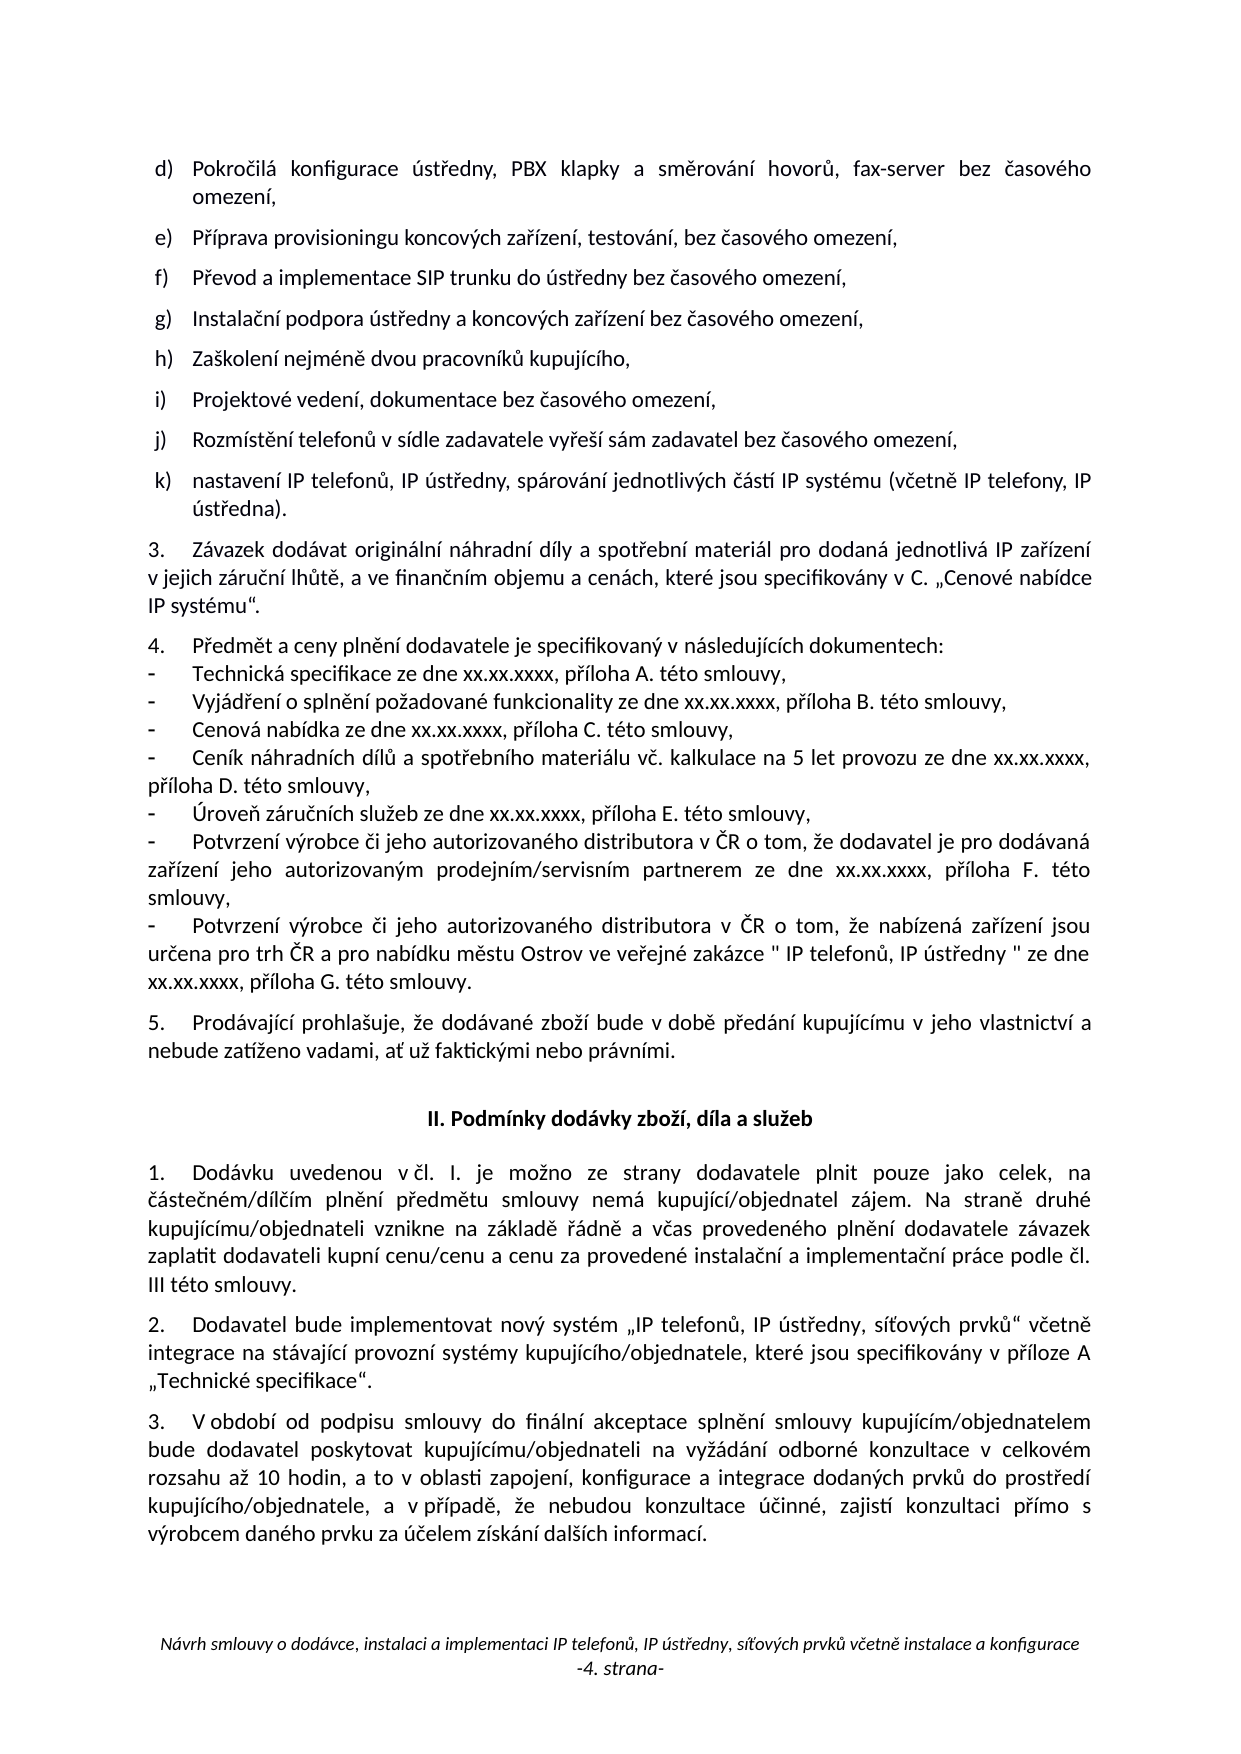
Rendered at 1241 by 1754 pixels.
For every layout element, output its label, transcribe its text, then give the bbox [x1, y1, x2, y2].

list Dodávku uvedenou v čl. I. je možno ze strany dodavatele plnit pouze jako celek, na částečném/dílčím plnění předmětu smlouvy nemá kupující/objednatel zájem. Na straně druhé kupujícímu/objednateli vznikne na základě řádně a včas provedeného plnění dodavatele závazek zaplatit dodavateli kupní cenu/cenu a cenu za provedené instalační a implementační práce podle čl. III této smlouvy. [148, 1158, 1093, 1298]
text II. Podmínky dodávky zboží, díla a služeb [148, 1104, 1093, 1133]
list Dodavatel bude implementovat nový systém „IP telefonů, IP ústředny, síťových prvků“ včetně integrace na stávající provozní systémy kupujícího/objednatele, které jsou specifikovány v příloze A „Technické specifikace“. [148, 1310, 1093, 1394]
list Potvrzení výrobce či jeho autorizovaného distributora v ČR o tom, že nabízená zařízení jsou určena pro trh ČR a pro nabídku městu Ostrov ve veřejné zakázce " IP telefonů, IP ústředny " ze dne xx.xx.xxxx, příloha G. této smlouvy. [148, 911, 1093, 996]
list Pokročilá konfigurace ústředny, PBX klapky a směrování hovorů, fax-server bez časového omezení, [154, 154, 1093, 211]
list Ceník náhradních dílů a spotřebního materiálu vč. kalkulace na 5 let provozu ze dne xx.xx.xxxx, příloha D. této smlouvy, [148, 743, 1093, 799]
list Příprava provisioningu koncových zařízení, testování, bez časového omezení, [154, 223, 1093, 251]
list Cenová nabídka ze dne xx.xx.xxxx, příloha C. této smlouvy, [148, 715, 1093, 743]
list Instalační podpora ústředny a koncových zařízení bez časového omezení, [154, 304, 1093, 332]
list nastavení IP telefonů, IP ústředny, spárování jednotlivých částí IP systému (včetně IP telefony, IP ústředna). [154, 466, 1093, 522]
list Vyjádření o splnění požadované funkcionality ze dne xx.xx.xxxx, příloha B. této smlouvy, [148, 687, 1093, 715]
list V období od podpisu smlouvy do finální akceptace splnění smlouvy kupujícím/objednatelem bude dodavatel poskytovat kupujícímu/objednateli na vyžádání odborné konzultace v celkovém rozsahu až 10 hodin, a to v oblasti zapojení, konfigurace a integrace dodaných prvků do prostředí kupujícího/objednatele, a v případě, že nebudou konzultace účinné, zajistí konzultaci přímo s výrobcem daného prvku za účelem získání dalších informací. [148, 1407, 1093, 1547]
list Zaškolení nejméně dvou pracovníků kupujícího, [154, 344, 1093, 373]
list Úroveň záručních služeb ze dne xx.xx.xxxx, příloha E. této smlouvy, [148, 799, 1093, 827]
list Předmět a ceny plnění dodavatele je specifikovaný v následujících dokumentech: [148, 631, 1093, 659]
list Závazek dodávat originální náhradní díly a spotřební materiál pro dodaná jednotlivá IP zařízení v jejich záruční lhůtě, a ve finančním objemu a cenách, které jsou specifikovány v C. „Cenové nabídce IP systému“. [148, 535, 1093, 619]
list Převod a implementace SIP trunku do ústředny bez časového omezení, [154, 263, 1093, 292]
list Rozmístění telefonů v sídle zadavatele vyřeší sám zadavatel bez časového omezení, [154, 426, 1093, 454]
list Prodávající prohlašuje, že dodávané zboží bude v době předání kupujícímu v jeho vlastnictví a nebude zatíženo vadami, ať už faktickými nebo právními. [148, 1008, 1093, 1064]
list Technická specifikace ze dne xx.xx.xxxx, příloha A. této smlouvy, [148, 659, 1093, 687]
list Projektové vedení, dokumentace bez časového omezení, [154, 385, 1093, 413]
list Potvrzení výrobce či jeho autorizovaného distributora v ČR o tom, že dodavatel je pro dodávaná zařízení jeho autorizovaným prodejním/servisním partnerem ze dne xx.xx.xxxx, příloha F. této smlouvy, [148, 827, 1093, 911]
